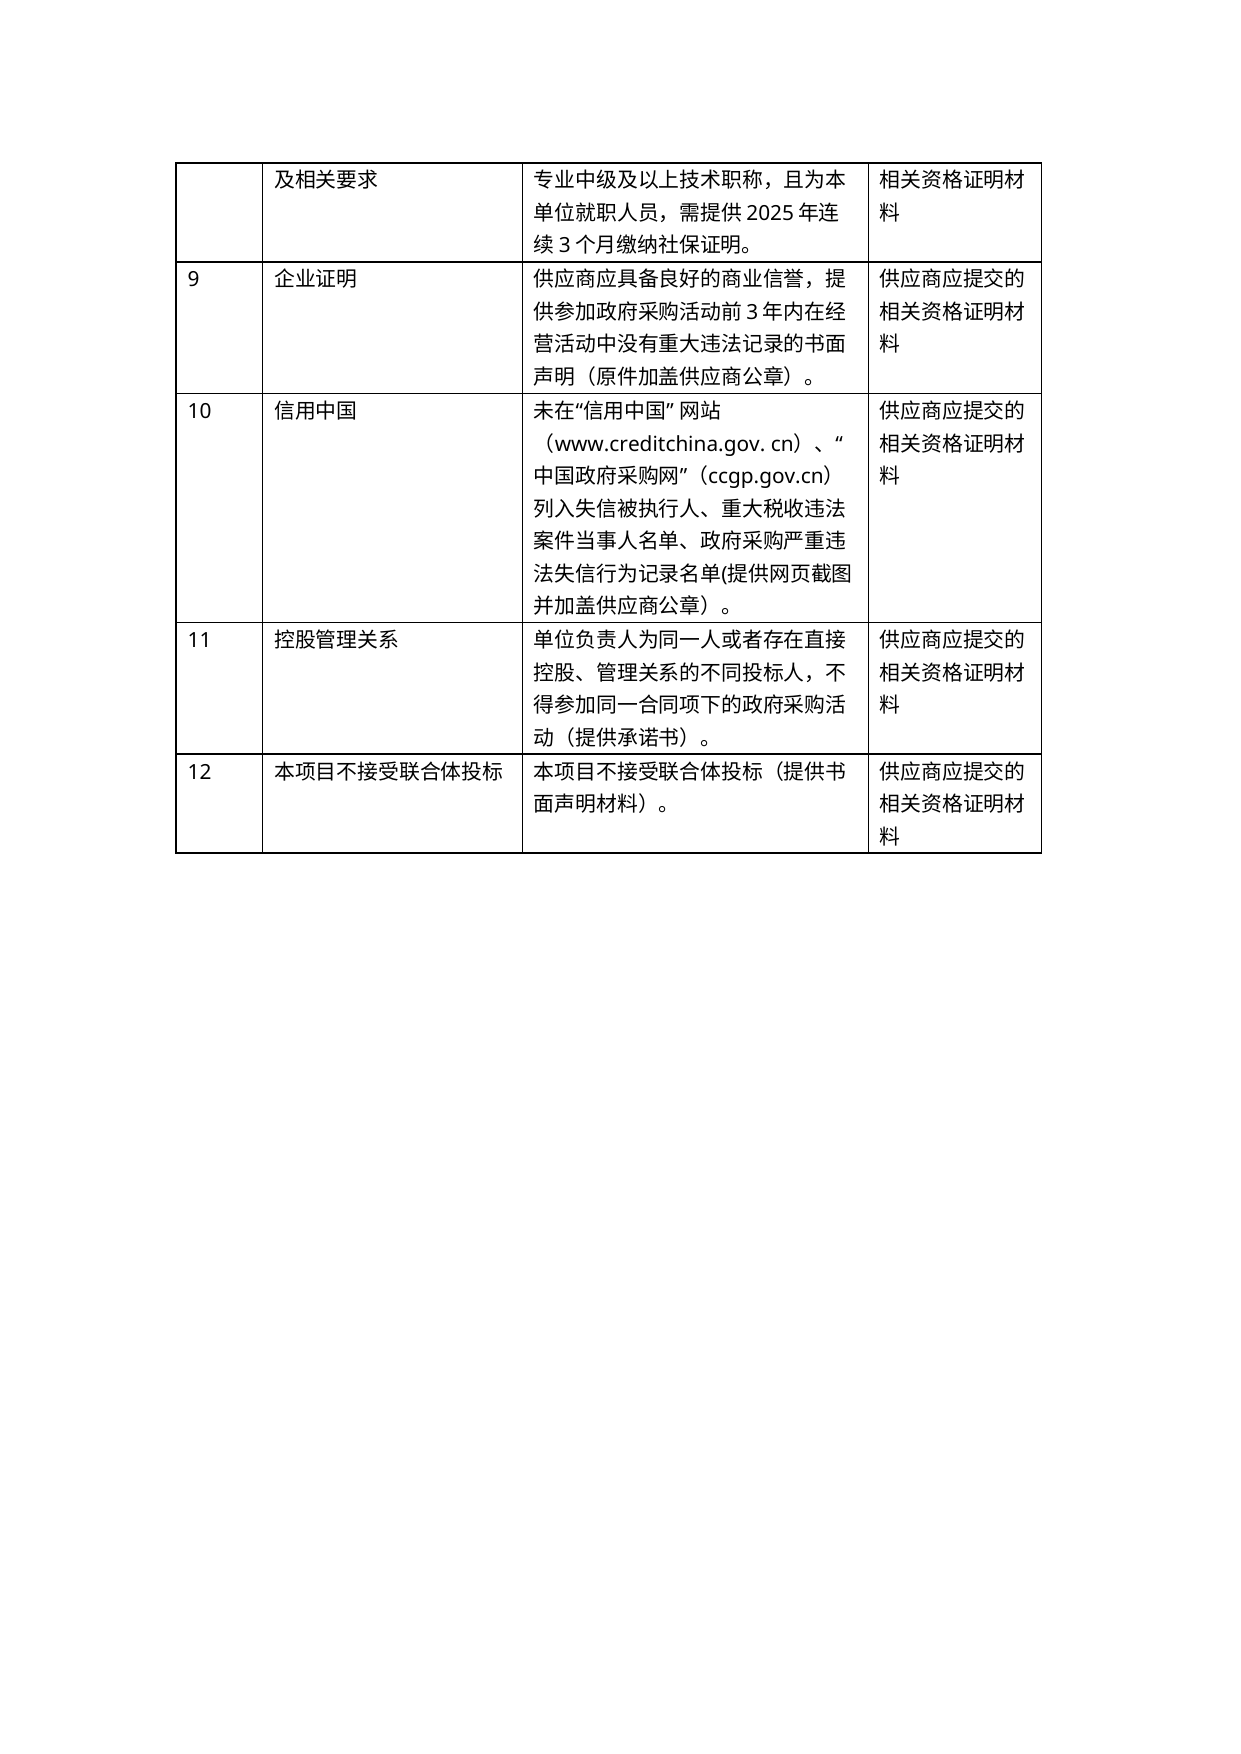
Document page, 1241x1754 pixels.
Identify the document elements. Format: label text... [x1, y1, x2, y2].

table_cell 8 [177, 164, 262, 261]
table_cell 供应商应具备良好的商业信誉，提供参加政府采购活动前3年内在经营活动中没有重大违法记录的书面声明（原件加盖供应商公章）。 [523, 263, 868, 393]
table_cell 拟派项目负责人专业技术及相关要求 [263, 164, 522, 261]
table_cell 10 [177, 394, 262, 622]
table_cell 供应商应提交的相关资格证明材料 [869, 164, 1041, 261]
table_cell 信用中国 [263, 394, 522, 622]
table_cell 11 [177, 623, 262, 753]
table_cell 未在“信用中国” 网站（www.creditchina.gov. cn）、“ 中国政府采购网”（ccgp.gov.cn）列入失信被执行人、重大税收违法案件当事人名单、政府采购严重违法失信行为记录名单(提供网页截图并加盖供应商公章）。 [523, 394, 868, 622]
table_cell 本项目不接受联合体投标（提供书面声明材料）。 [523, 755, 868, 852]
table_cell 单位负责人为同一人或者存在直接控股、管理关系的不同投标人，不得参加同一合同项下的政府采购活动（提供承诺书）。 [523, 623, 868, 753]
table_cell 本项目不接受联合体投标 [263, 755, 522, 852]
table_cell 企业证明 [263, 263, 522, 393]
table_cell 供应商应提交的相关资格证明材料 [869, 263, 1041, 393]
table_cell 供应商应提交的相关资格证明材料 [869, 755, 1041, 852]
table_cell 12 [177, 755, 262, 852]
table_cell 9 [177, 263, 262, 393]
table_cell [523, 164, 868, 261]
table_cell 供应商应提交的相关资格证明材料 [869, 623, 1041, 753]
table_cell 供应商应提交的相关资格证明材料 [869, 394, 1041, 622]
table_cell 控股管理关系 [263, 623, 522, 753]
